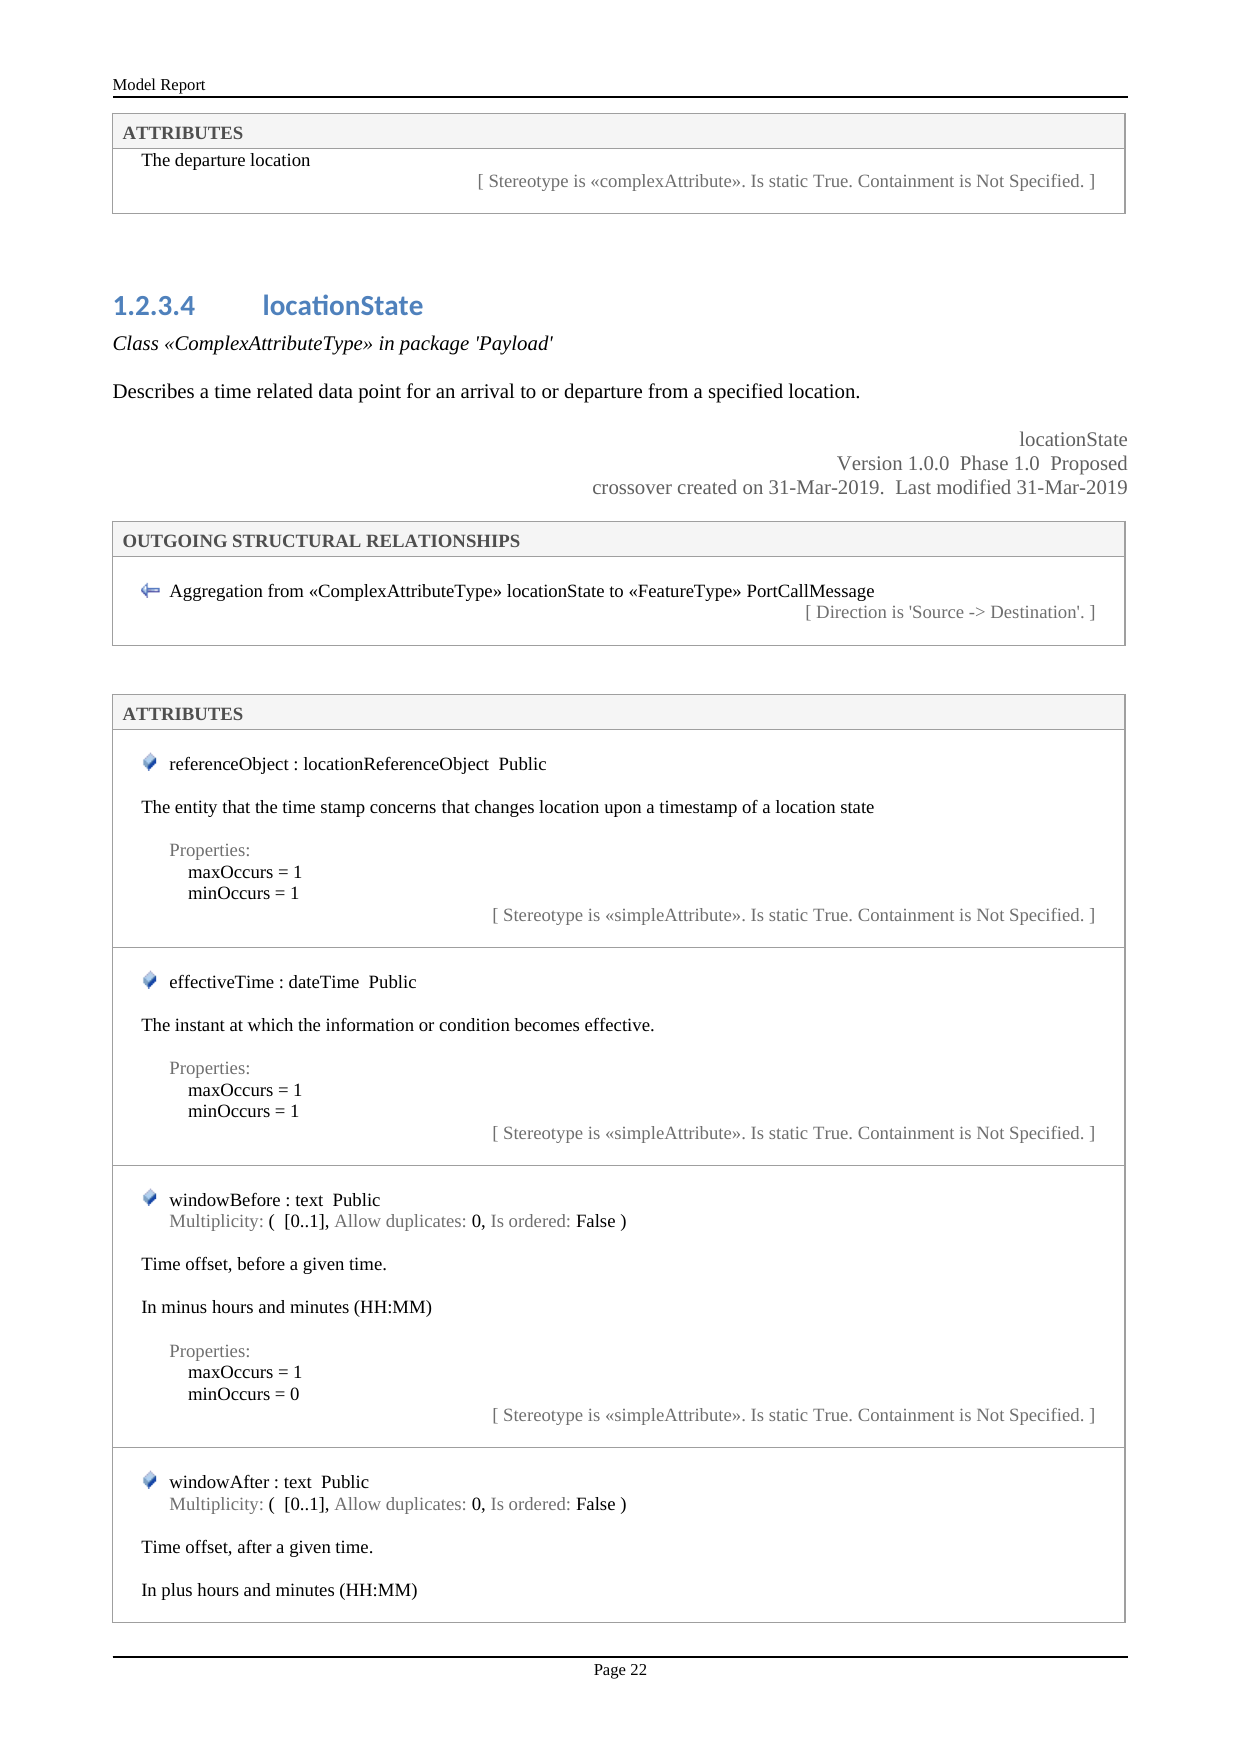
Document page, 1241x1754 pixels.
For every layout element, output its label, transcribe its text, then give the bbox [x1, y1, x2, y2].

text crossover created on 31-Mar-2019. Last modified 31-Mar-2019 [112, 475, 1128, 499]
table_cell referenceObject : locationReferenceObject Public The entity that the time stamp concerns that changes location upon a timestamp of a location state Properties: maxOccurs = 1 minOccurs = 1 [ Stereotype is «simpleAttribute». Is static True. Containment is Not Specified. ] [113, 730, 1124, 947]
table_cell windowBefore : text Public Multiplicity: ( [0..1], Allow duplicates: 0, Is ordered: False ) Time offset, before a given time. In minus hours and minutes (HH:MM) Properties: maxOccurs = 1 minOccurs = 0 [ Stereotype is «simpleAttribute». Is static True. Containment is Not Specified. ] [113, 1166, 1124, 1447]
text Version 1.0.0 Phase 1.0 Proposed [112, 451, 1128, 475]
picture [141, 1187, 160, 1206]
table_header ATTRIBUTES [113, 114, 1124, 148]
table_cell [113, 1448, 1124, 1622]
picture [141, 751, 160, 771]
text Class «ComplexAttributeType» in package 'Payload' [112, 331, 1128, 354]
subtitle locationState [112, 287, 1128, 322]
picture [141, 969, 160, 989]
table_cell effectiveTime : dateTime Public The instant at which the information or condition becomes effective. Properties: maxOccurs = 1 minOccurs = 1 [ Stereotype is «simpleAttribute». Is static True. Containment is Not Specified. ] [113, 948, 1124, 1165]
text locationState [112, 427, 1128, 451]
text Describes a time related data point for an arrival to or departure from a specified location. [112, 379, 1128, 403]
table_header ATTRIBUTES [113, 695, 1124, 729]
table_header OUTGOING STRUCTURAL RELATIONSHIPS [113, 522, 1124, 556]
picture [141, 1470, 160, 1489]
picture [141, 578, 160, 598]
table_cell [113, 149, 1124, 213]
table_cell Aggregation from «ComplexAttributeType» locationState to «FeatureType» PortCallMessage [ Direction is 'Source -> Destination'. ] [113, 557, 1124, 644]
